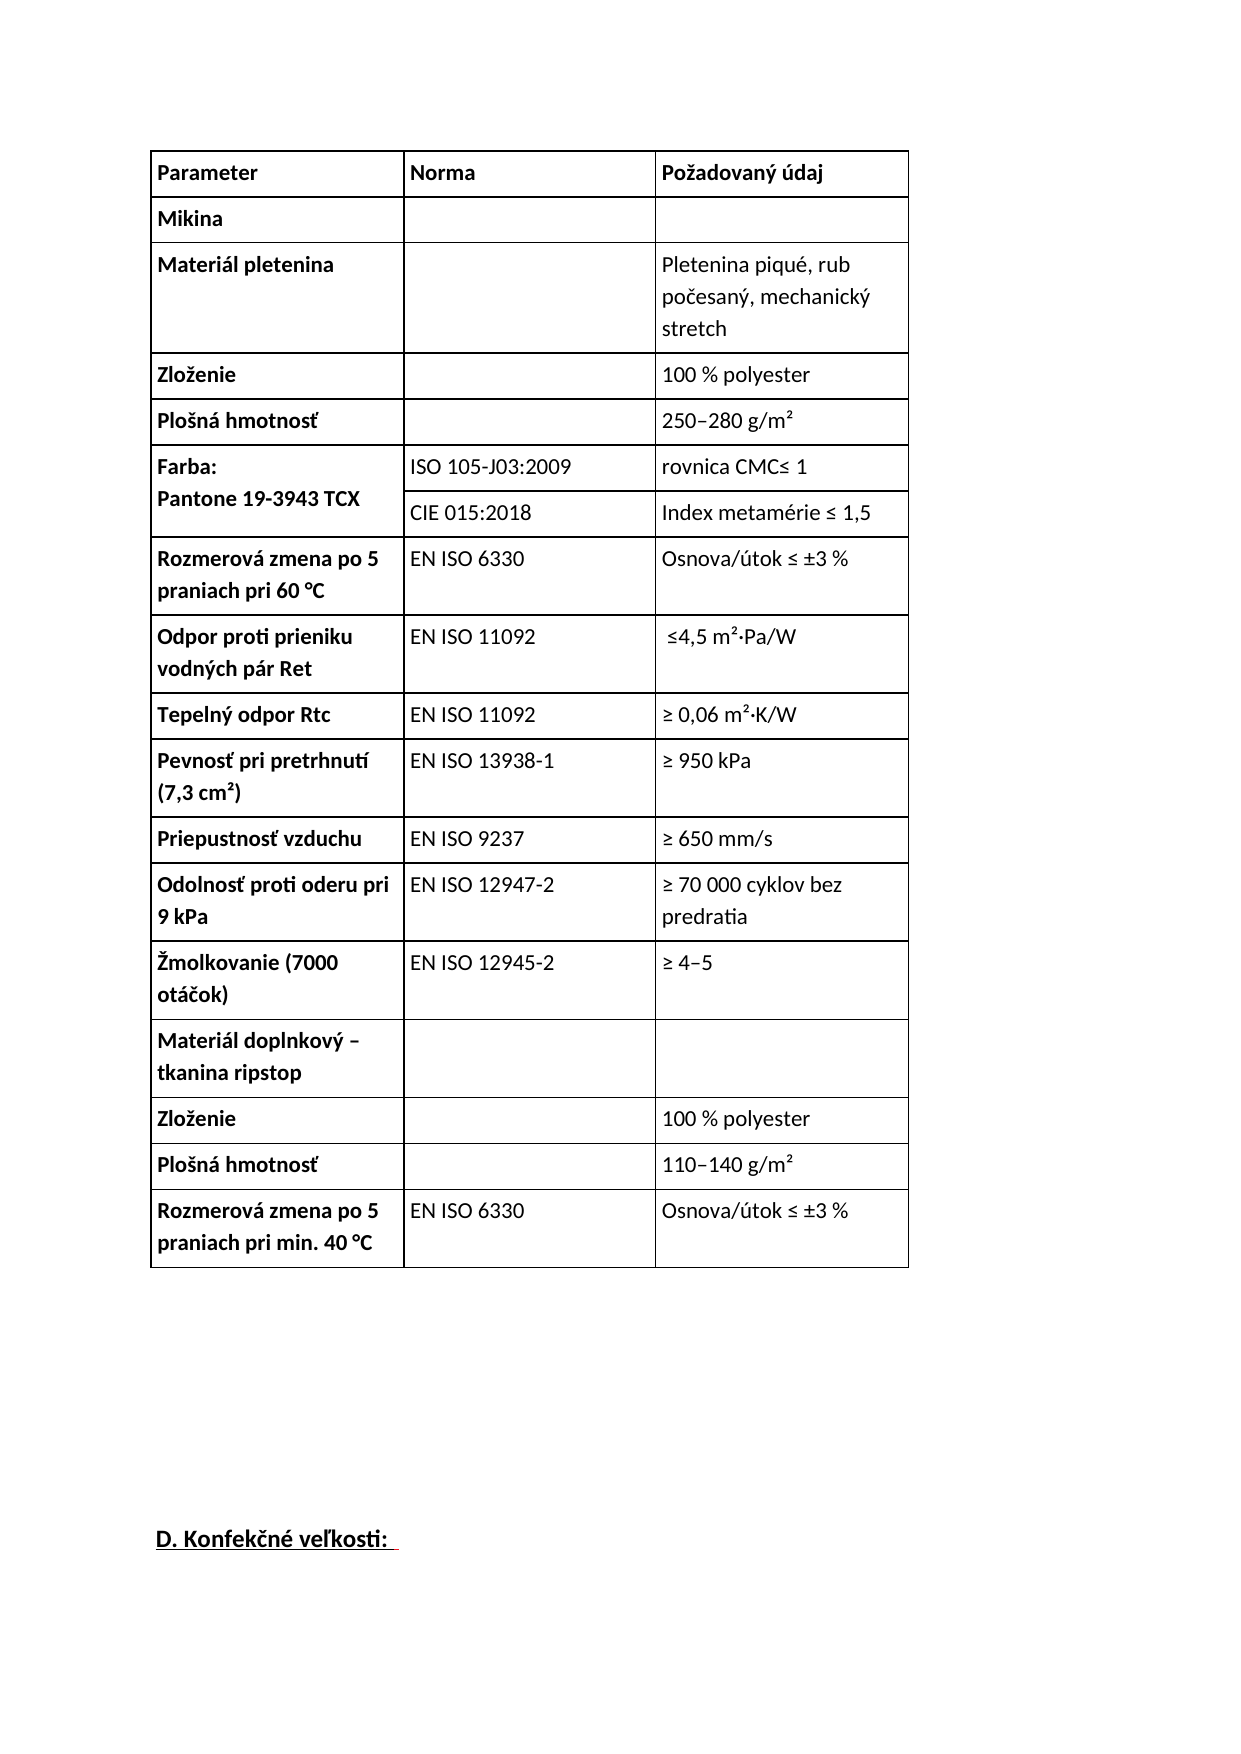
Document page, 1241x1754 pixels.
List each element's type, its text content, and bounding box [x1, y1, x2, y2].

table_cell Index metamérie ≤ 1,5 [656, 492, 908, 536]
table_cell [405, 1020, 655, 1097]
table_cell ≥ 4–5 [656, 942, 908, 1018]
table_cell CIE 015:2018 [405, 492, 655, 536]
table_cell [405, 400, 655, 444]
table_cell Tepelný odpor Rtc [152, 694, 403, 738]
table_cell ≥ 70 000 cyklov bez predratia [656, 864, 908, 940]
table_cell [405, 354, 655, 398]
table_cell [656, 1020, 908, 1097]
table_cell [405, 1144, 655, 1188]
table_cell 250–280 g/m² [656, 400, 908, 444]
table_cell ≥ 0,06 m²·K/W [656, 694, 908, 738]
table_cell ISO 105-J03:2009 [405, 446, 655, 490]
table_cell ≤4,5 m²·Pa/W [656, 616, 908, 692]
table_cell Osnova/útok ≤ ±3 % [656, 1190, 908, 1267]
table_cell Materiál doplnkový – tkanina ripstop [152, 1020, 403, 1097]
table_cell 100 % polyester [656, 1098, 908, 1142]
table_header Norma [405, 152, 655, 196]
table_cell Farba: Pantone 19-3943 TCX [152, 446, 403, 536]
table_cell [405, 243, 655, 352]
table_cell EN ISO 13938-1 [405, 740, 655, 816]
table_cell Rozmerová zmena po 5 praniach pri min. 40 °C [152, 1190, 403, 1267]
table_cell Odpor proti prieniku vodných pár Ret [152, 616, 403, 692]
table_cell Rozmerová zmena po 5 praniach pri 60 °C [152, 538, 403, 614]
text D. Konfekčné veľkosti: [150, 1523, 1090, 1553]
table_cell Zloženie [152, 1098, 403, 1142]
table_cell Pletenina piqué, rub počesaný, mechanický stretch [656, 243, 908, 352]
table_cell Materiál pletenina [152, 243, 403, 352]
table_cell EN ISO 12947-2 [405, 864, 655, 940]
table_cell ≥ 950 kPa [656, 740, 908, 816]
table_cell 100 % polyester [656, 354, 908, 398]
table_header Parameter [152, 152, 403, 196]
table_cell Osnova/útok ≤ ±3 % [656, 538, 908, 614]
table_cell ≥ 650 mm/s [656, 818, 908, 862]
table_cell EN ISO 9237 [405, 818, 655, 862]
table_cell EN ISO 6330 [405, 1190, 655, 1267]
table_cell [405, 198, 655, 242]
table_cell [405, 1098, 655, 1142]
table_cell Mikina [152, 198, 403, 242]
table_cell Žmolkovanie (7000 otáčok) [152, 942, 403, 1018]
table_cell [656, 198, 908, 242]
table_cell Plošná hmotnosť [152, 400, 403, 444]
table_cell Priepustnosť vzduchu [152, 818, 403, 862]
table_header Požadovaný údaj [656, 152, 908, 196]
table_cell EN ISO 11092 [405, 694, 655, 738]
table_cell EN ISO 12945-2 [405, 942, 655, 1018]
table_cell EN ISO 11092 [405, 616, 655, 692]
table_cell 110–140 g/m² [656, 1144, 908, 1188]
table_cell EN ISO 6330 [405, 538, 655, 614]
table_cell Zloženie [152, 354, 403, 398]
table_cell rovnica CMC≤ 1 [656, 446, 908, 490]
table_cell Pevnosť pri pretrhnutí (7,3 cm²) [152, 740, 403, 816]
table_cell Odolnosť proti oderu pri 9 kPa [152, 864, 403, 940]
table_cell Plošná hmotnosť [152, 1144, 403, 1188]
